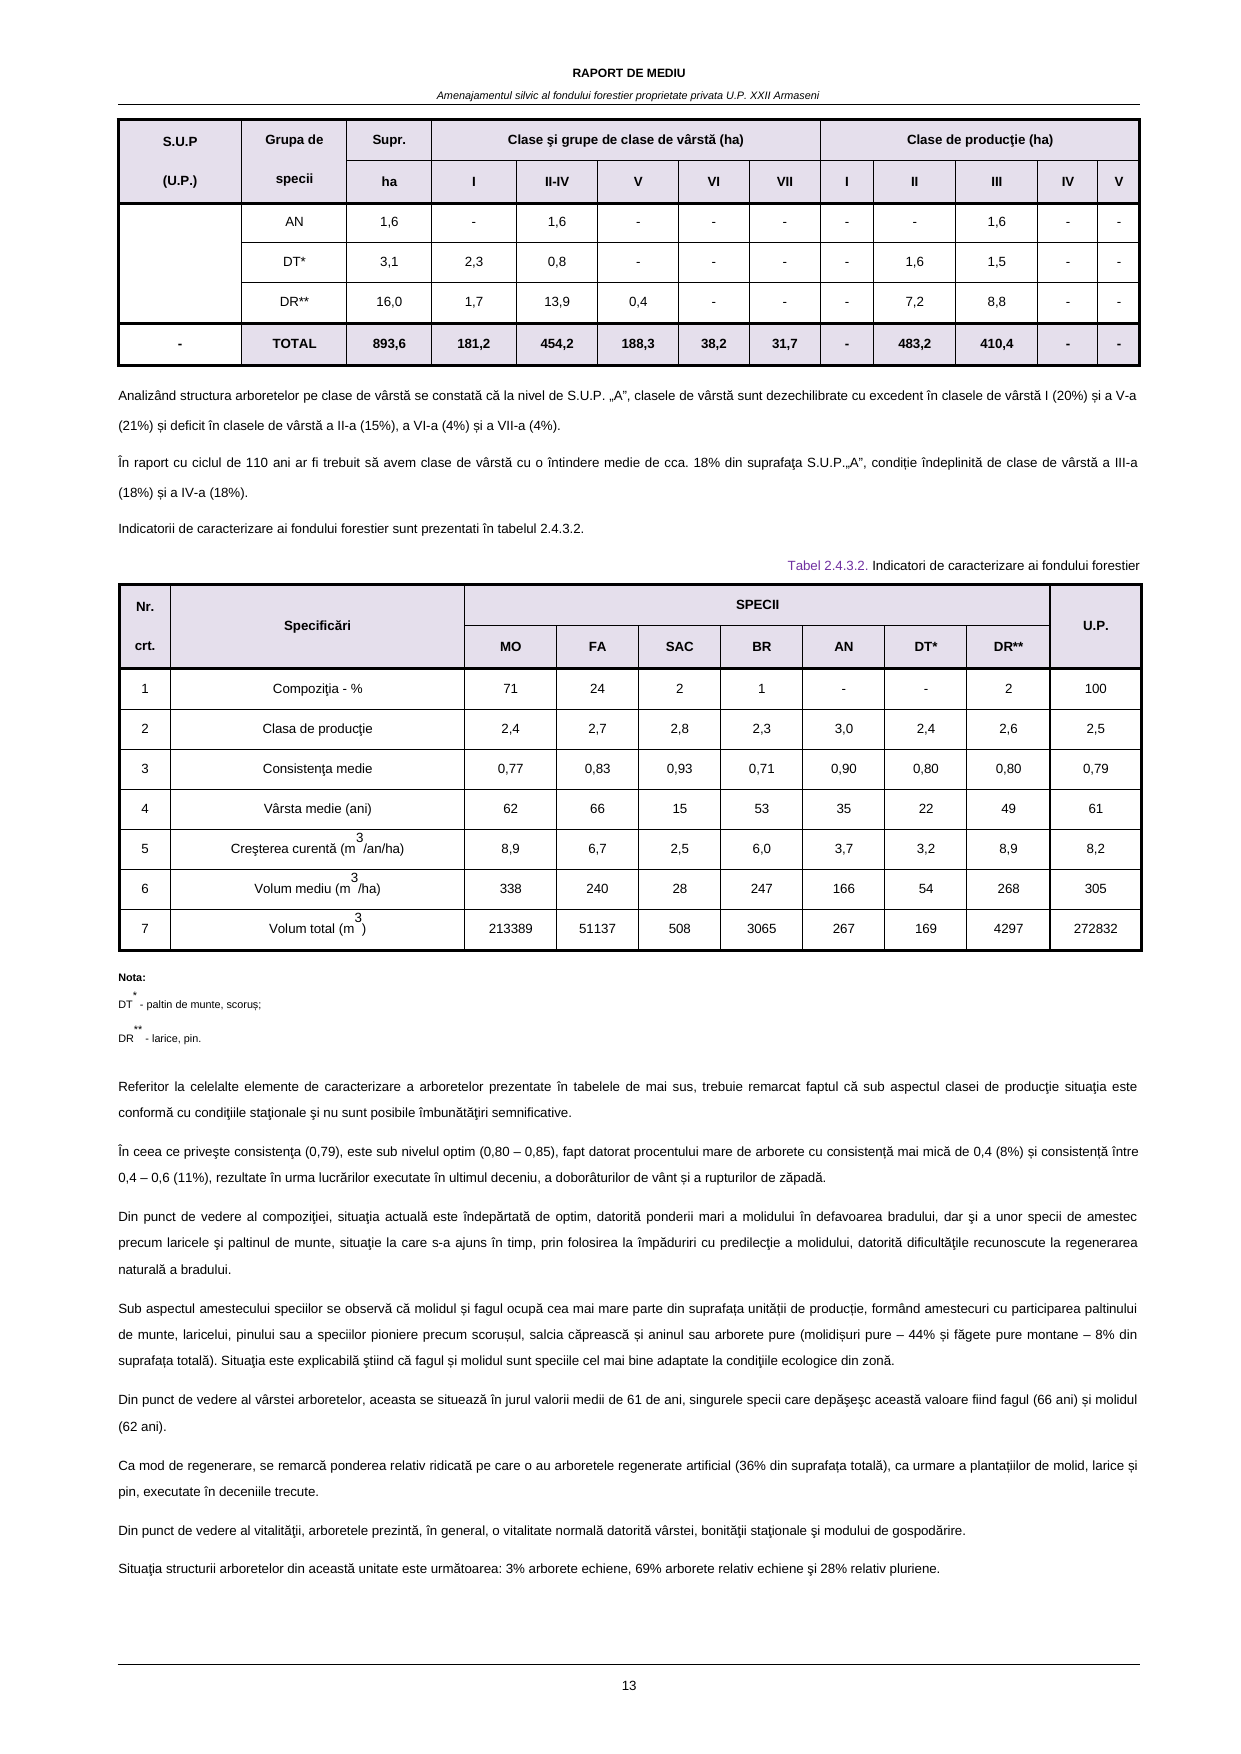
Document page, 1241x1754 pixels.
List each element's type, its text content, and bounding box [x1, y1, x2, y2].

text Nota: [118, 962, 1140, 983]
table_cell 35 [803, 790, 884, 829]
text DT* - paltin de munte, scoruș; [118, 989, 1140, 1011]
table_cell II-IV [517, 161, 597, 202]
table_cell 0,90 [803, 750, 884, 789]
table_header Clase de producţie (ha) [821, 121, 1138, 160]
table_cell 2,5 [1051, 710, 1140, 749]
text Sub aspectul amestecului speciilor se observă că molidul și fagul ocupă cea mai mare parte din suprafața unității de producție, formând amestecuri cu participarea paltinului de munte, laricelui, pinului sau a speciilor pioniere precum scorușul, salcia căprească și aninul sau arborete pure (molidișuri pure – 44% și făgete pure montane – 8% din suprafața totală). Situaţia este explicabilă ştiind că fagul și molidul sunt speciile cel mai bine adaptate la condiţiile ecologice din zonă. [118, 1290, 1140, 1369]
table_cell 16,0 [347, 283, 431, 322]
table_cell 2 [639, 670, 720, 709]
table_cell 240 [557, 870, 638, 909]
table_cell 15 [639, 790, 720, 829]
table_cell 0,4 [598, 283, 678, 322]
table_cell IV [1038, 161, 1097, 202]
table_cell 0,8 [517, 243, 597, 282]
table_cell 2 [967, 670, 1049, 709]
table_cell 893,6 [347, 325, 431, 364]
table_cell V [1098, 161, 1138, 202]
table_cell 51137 [557, 910, 638, 948]
table_cell 7 [121, 910, 170, 948]
text Analizând structura arboretelor pe clase de vârstă se constată că la nivel de S.U.P. „A”, clasele de vârstă sunt dezechilibrate cu excedent în clasele de vârstă I (20%) și a V-a (21%) și deficit în clasele de vârstă a II-a (15%), a VI-a (4%) și a VII-a (4%). [118, 377, 1140, 433]
table_cell 1,7 [432, 283, 516, 322]
table_cell 169 [885, 910, 966, 948]
table_cell - [679, 243, 749, 282]
table_cell Consistenţa medie [171, 750, 464, 789]
table_cell 6,7 [557, 830, 638, 869]
table_cell 3,0 [803, 710, 884, 749]
table_cell 1,5 [956, 243, 1037, 282]
table_cell 454,2 [517, 325, 597, 364]
table_cell - [821, 325, 873, 364]
table_header SPECII [465, 586, 1049, 625]
table_cell 3065 [721, 910, 802, 948]
table_cell 338 [465, 870, 556, 909]
table_cell - [1038, 243, 1097, 282]
table_cell 71 [465, 670, 556, 709]
table_cell - [874, 205, 955, 242]
table_cell II [874, 161, 955, 202]
table_header Clase şi grupe de clase de vârstă (ha) [432, 121, 820, 160]
table_cell 0,83 [557, 750, 638, 789]
table_cell I [432, 161, 516, 202]
table_cell - [803, 670, 884, 709]
table_cell 3 [121, 750, 170, 789]
table_cell - [1038, 325, 1097, 364]
table_cell 267 [803, 910, 884, 948]
table_cell 0,77 [465, 750, 556, 789]
table_header Nr. crt. [121, 586, 170, 667]
table_cell 66 [557, 790, 638, 829]
table_cell 13,9 [517, 283, 597, 322]
table_cell 2,3 [432, 243, 516, 282]
text Indicatorii de caracterizare ai fondului forestier sunt prezentati în tabelul 2.4.3.2. [118, 510, 1140, 537]
table_cell - [821, 205, 873, 242]
table_cell 3,7 [803, 830, 884, 869]
table_cell - [598, 205, 678, 242]
table_cell 188,3 [598, 325, 678, 364]
text Din punct de vedere al vitalităţii, arboretele prezintă, în general, o vitalitate normală datorită vârstei, bonităţii staţionale şi modului de gospodărire. [118, 1512, 1140, 1538]
table_cell 0,80 [885, 750, 966, 789]
table_cell BR [721, 626, 802, 667]
table_cell - [821, 283, 873, 322]
table_cell 1 [721, 670, 802, 709]
text În raport cu ciclul de 110 ani ar fi trebuit să avem clase de vârstă cu o întindere medie de cca. 18% din suprafaţa S.U.P.„A”, condiție îndeplinită de clase de vârstă a III-a (18%) și a IV-a (18%). [118, 444, 1140, 500]
table_header Grupa de specii [242, 121, 346, 202]
table_cell 1,6 [956, 205, 1037, 242]
table_cell 1,6 [517, 205, 597, 242]
table_cell DT* [242, 243, 346, 282]
table_cell 2,6 [967, 710, 1049, 749]
table_cell V [598, 161, 678, 202]
table_header Supr. [347, 121, 431, 160]
table_cell 4 [121, 790, 170, 829]
table_cell 166 [803, 870, 884, 909]
table_cell 2,4 [465, 710, 556, 749]
table_cell FA [557, 626, 638, 667]
table_cell 61 [1051, 790, 1140, 829]
table_cell 508 [639, 910, 720, 948]
table_cell - [750, 243, 820, 282]
table_cell 22 [885, 790, 966, 829]
table_cell - [432, 205, 516, 242]
table_cell 0,79 [1051, 750, 1140, 789]
table_cell AN [242, 205, 346, 242]
table_cell SAC [639, 626, 720, 667]
table_cell - [821, 243, 873, 282]
table_cell - [1098, 283, 1138, 322]
table_cell 4297 [967, 910, 1049, 948]
table_cell 24 [557, 670, 638, 709]
table_cell 38,2 [679, 325, 749, 364]
table_cell - [679, 205, 749, 242]
table_cell 54 [885, 870, 966, 909]
text În ceea ce priveşte consistenţa (0,79), este sub nivelul optim (0,80 – 0,85), fapt datorat procentului mare de arborete cu consistență mai mică de 0,4 (8%) și consistență între 0,4 – 0,6 (11%), rezultate în urma lucrărilor executate în ultimul deceniu, a doborâturilor de vânt și a rupturilor de zăpadă. [118, 1133, 1140, 1186]
table_cell - [120, 325, 241, 364]
table_cell Vârsta medie (ani) [171, 790, 464, 829]
table_cell 100 [1051, 670, 1140, 709]
table_cell 5 [121, 830, 170, 869]
table_cell Volum mediu (m3/ha) [171, 870, 464, 909]
table_cell 62 [465, 790, 556, 829]
table_cell - [750, 283, 820, 322]
table_cell 410,4 [956, 325, 1037, 364]
table_cell 0,93 [639, 750, 720, 789]
table_cell 6 [121, 870, 170, 909]
table_cell VI [679, 161, 749, 202]
table_cell 3,2 [885, 830, 966, 869]
table_cell - [750, 205, 820, 242]
table_cell - [1038, 205, 1097, 242]
table_cell 2,3 [721, 710, 802, 749]
table_cell 8,9 [967, 830, 1049, 869]
table_cell 31,7 [750, 325, 820, 364]
table_cell - [679, 283, 749, 322]
text Situaţia structurii arboretelor din această unitate este următoarea: 3% arborete echiene, 69% arborete relativ echiene şi 28% relativ pluriene. [118, 1551, 1140, 1577]
table_cell 305 [1051, 870, 1140, 909]
table_cell 28 [639, 870, 720, 909]
table_cell 3,1 [347, 243, 431, 282]
table_cell - [1098, 243, 1138, 282]
table_cell 268 [967, 870, 1049, 909]
table_cell - [598, 243, 678, 282]
table_cell 8,9 [465, 830, 556, 869]
table_cell 1,6 [874, 243, 955, 282]
table_cell 2,7 [557, 710, 638, 749]
table_cell 6,0 [721, 830, 802, 869]
table_cell - [885, 670, 966, 709]
table_cell DT* [885, 626, 966, 667]
table_cell ha [347, 161, 431, 202]
table_cell 1 [121, 670, 170, 709]
table_cell TOTAL [242, 325, 346, 364]
text DR** - larice, pin. [118, 1024, 1140, 1045]
table_cell 49 [967, 790, 1049, 829]
table_cell MO [465, 626, 556, 667]
table_cell 2 [121, 710, 170, 749]
table_header Specificări [171, 586, 464, 667]
table_cell VII [750, 161, 820, 202]
table_cell I [821, 161, 873, 202]
table_cell - [1098, 325, 1138, 364]
table_cell III [956, 161, 1037, 202]
table_cell Clasa de producţie [171, 710, 464, 749]
table_cell - [1038, 283, 1097, 322]
table_cell 0,80 [967, 750, 1049, 789]
table_cell Creşterea curentă (m3/an/ha) [171, 830, 464, 869]
table_cell DR** [242, 283, 346, 322]
table_cell 2,8 [639, 710, 720, 749]
table_cell 2,4 [885, 710, 966, 749]
table_cell 53 [721, 790, 802, 829]
table_cell 8,2 [1051, 830, 1140, 869]
table_cell 0,71 [721, 750, 802, 789]
table_cell 213389 [465, 910, 556, 948]
text Ca mod de regenerare, se remarcă ponderea relativ ridicată pe care o au arboretele regenerate artificial (36% din suprafața totală), ca urmare a plantațiilor de molid, larice și pin, executate în deceniile trecute. [118, 1447, 1140, 1499]
table_cell 272832 [1051, 910, 1140, 948]
table_cell 181,2 [432, 325, 516, 364]
table_header U.P. [1051, 586, 1140, 667]
table_cell 1,6 [347, 205, 431, 242]
table_cell 483,2 [874, 325, 955, 364]
text Din punct de vedere al compoziţiei, situaţia actuală este îndepărtată de optim, datorită ponderii mari a molidului în defavoarea bradului, dar şi a unor specii de amestec precum laricele şi paltinul de munte, situaţie la care s-a ajuns în timp, prin folosirea la împăduriri cu predilecţie a molidului, datorită dificultăţile recunoscute la regenerarea naturală a bradului. [118, 1198, 1140, 1277]
table_cell 2,5 [639, 830, 720, 869]
table_cell 247 [721, 870, 802, 909]
text Din punct de vedere al vârstei arboretelor, aceasta se situează în jurul valorii medii de 61 de ani, singurele specii care depăşeşc această valoare fiind fagul (66 ani) și molidul (62 ani). [118, 1381, 1140, 1434]
table_cell 7,2 [874, 283, 955, 322]
table_cell Compoziţia - % [171, 670, 464, 709]
text Referitor la celelalte elemente de caracterizare a arboretelor prezentate în tabelele de mai sus, trebuie remarcat faptul că sub aspectul clasei de producţie situaţia este conformă cu condiţiile staţionale şi nu sunt posibile îmbunătăţiri semnificative. [118, 1068, 1140, 1121]
table_cell AN [803, 626, 884, 667]
text Tabel 2.4.3.2. Indicatori de caracterizare ai fondului forestier [118, 547, 1140, 573]
table_cell 8,8 [956, 283, 1037, 322]
table_header S.U.P (U.P.) [120, 121, 241, 202]
table_cell DR** [967, 626, 1049, 667]
table_cell - [1098, 205, 1138, 242]
table_cell Volum total (m3) [171, 910, 464, 948]
